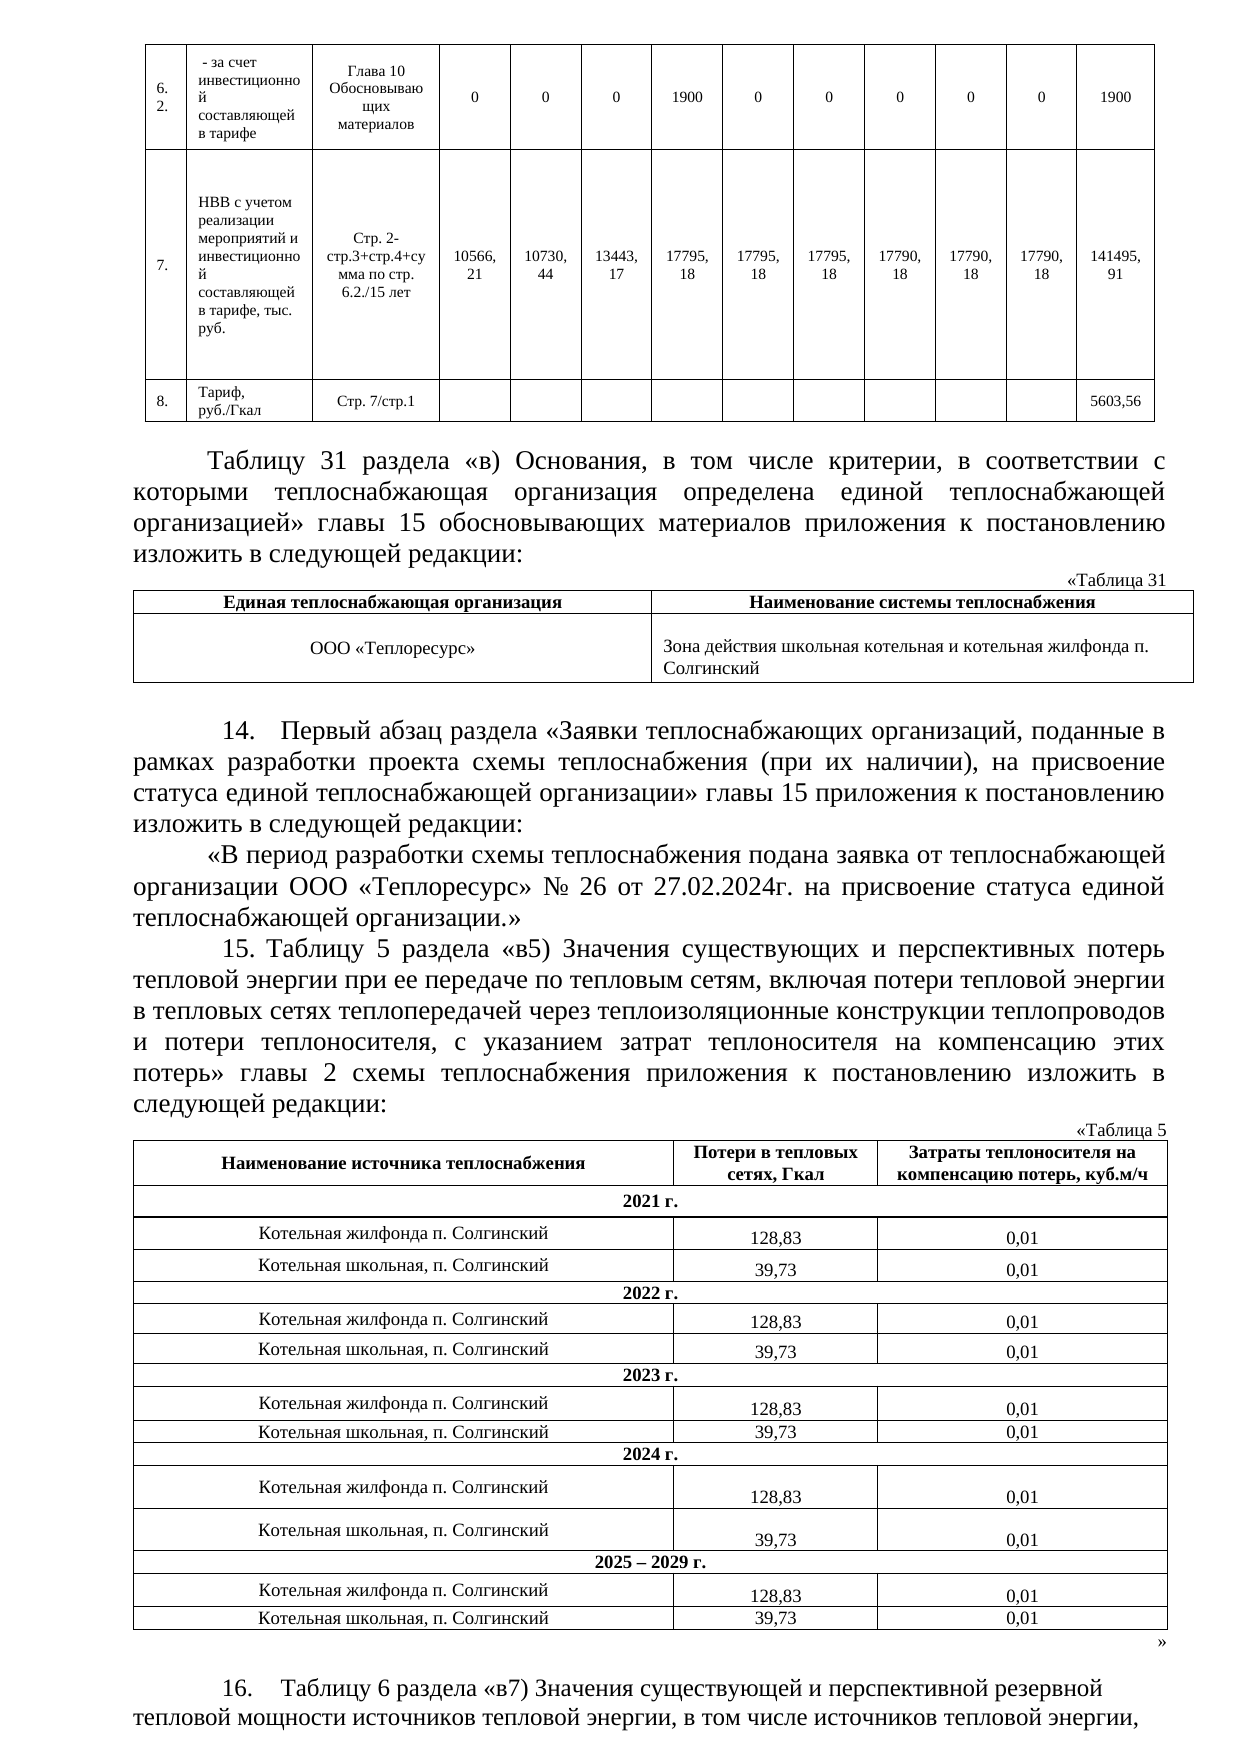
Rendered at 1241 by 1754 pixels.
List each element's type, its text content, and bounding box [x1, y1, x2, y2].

list «Таблица 5 [229, 1119, 1167, 1140]
table_cell 0,01 [878, 1387, 1167, 1419]
table_cell 128,83 [674, 1218, 877, 1248]
table_header Наименование источника теплоснабжения [134, 1141, 673, 1184]
text «В период разработки схемы теплоснабжения подана заявка от теплоснабжающей организации ООО «Теплоресурс» № 26 от 27.02.2024г. на присвоение статуса единой теплоснабжающей организации.» [133, 838, 1167, 932]
table_header Наименование системы теплоснабжения [652, 591, 1193, 613]
table_cell 17790,18 [936, 150, 1006, 379]
table_cell [652, 380, 722, 421]
table_cell 0,01 [878, 1509, 1167, 1550]
table_cell Стр. 7/стр.1 [313, 380, 439, 421]
table_cell 10566,21 [440, 150, 510, 379]
table_cell 5603,56 [1077, 380, 1154, 421]
table_header Затраты теплоносителя на компенсацию потерь, куб.м/ч [878, 1141, 1167, 1184]
table_cell Котельная школьная, п. Солгинский [134, 1421, 673, 1442]
table_cell 17790,18 [1007, 150, 1076, 379]
table_cell 1900 [1077, 45, 1154, 149]
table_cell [313, 45, 439, 149]
table_cell 0,01 [878, 1304, 1167, 1333]
table_cell Котельная школьная, п. Солгинский [134, 1509, 673, 1550]
table_cell 0 [723, 45, 793, 149]
table_cell 13443,17 [582, 150, 651, 379]
table_cell [723, 380, 793, 421]
table_cell [794, 380, 864, 421]
table_cell [936, 380, 1006, 421]
table_cell 39,73 [674, 1334, 877, 1363]
table_cell Котельная жилфонда п. Солгинский [134, 1304, 673, 1333]
table_cell 39,73 [674, 1421, 877, 1442]
table_cell Котельная жилфонда п. Солгинский [134, 1387, 673, 1419]
table_cell 0,01 [878, 1250, 1167, 1281]
table_cell 1900 [652, 45, 722, 149]
table_cell 17795,18 [794, 150, 864, 379]
table_cell - за счет инвестиционной составляющей в тарифе [187, 45, 312, 149]
text Таблицу 31 раздела «в) Основания, в том числе критерии, в соответствии с которыми теплоснабжающая организация определена единой теплоснабжающей организацией» главы 15 обосновывающих материалов приложения к постановлению изложить в следующей редакции: [133, 444, 1167, 568]
table_header Единая теплоснабжающая организация [134, 591, 651, 613]
table_cell 2023 г. [134, 1364, 1167, 1386]
table_cell [511, 380, 581, 421]
table_cell Котельная школьная, п. Солгинский [134, 1250, 673, 1281]
table_cell Тариф, руб./Гкал [187, 380, 312, 421]
table_header Потери в тепловых сетях, Гкал [674, 1141, 877, 1184]
table_cell Котельная школьная, п. Солгинский [134, 1607, 673, 1629]
table_cell 10730,44 [511, 150, 581, 379]
table_cell Котельная школьная, п. Солгинский [134, 1334, 673, 1363]
table_cell 141495,91 [1077, 150, 1154, 379]
table_cell 0 [582, 45, 651, 149]
table_cell 39,73 [674, 1607, 877, 1629]
table_cell 128,83 [674, 1574, 877, 1606]
list Первый абзац раздела «Заявки теплоснабжающих организаций, поданные в рамках разработки проекта схемы теплоснабжения (при их наличии), на присвоение статуса единой теплоснабжающей организации» главы 15 приложения к постановлению изложить в следующей редакции: [133, 714, 1167, 838]
table_cell 0,01 [878, 1218, 1167, 1248]
table_cell 0 [1007, 45, 1076, 149]
table_cell Котельная жилфонда п. Солгинский [134, 1218, 673, 1248]
table_cell 0,01 [878, 1421, 1167, 1442]
table_cell Котельная жилфонда п. Солгинский [134, 1466, 673, 1507]
table_cell 39,73 [674, 1250, 877, 1281]
table_cell НВВ с учетом реализации мероприятий и инвестиционной составляющей в тарифе, тыс. руб. [187, 150, 312, 379]
table_cell 128,83 [674, 1304, 877, 1333]
table_cell 2022 г. [134, 1282, 1167, 1303]
table_cell 2024 г. [134, 1443, 1167, 1465]
table_cell 8. [146, 380, 186, 421]
list Таблицу 5 раздела «в5) Значения существующих и перспективных потерь тепловой энергии при ее передаче по тепловым сетям, включая потери тепловой энергии в тепловых сетях теплопередачей через теплоизоляционные конструкции теплопроводов и потери теплоносителя, с указанием затрат теплоносителя на компенсацию этих потерь» главы 2 схемы теплоснабжения приложения к постановлению изложить в следующей редакции: [133, 932, 1167, 1119]
table_cell 0 [440, 45, 510, 149]
table_cell [440, 380, 510, 421]
table_cell ООО «Теплоресурс» [134, 614, 651, 682]
table_cell [865, 380, 935, 421]
table_cell 17795,18 [723, 150, 793, 379]
table_cell 39,73 [674, 1509, 877, 1550]
table_cell 128,83 [674, 1466, 877, 1507]
table_cell Стр. 2-стр.3+стр.4+сумма по стр. 6.2./15 лет [313, 150, 439, 379]
table_cell 0 [936, 45, 1006, 149]
table_cell 2021 г. [134, 1186, 1167, 1216]
table_cell [582, 380, 651, 421]
table_cell [1007, 380, 1076, 421]
table_cell 6.2. [146, 45, 186, 149]
table_cell 0,01 [878, 1334, 1167, 1363]
table_cell 0 [865, 45, 935, 149]
table_cell 0 [794, 45, 864, 149]
table_cell 0,01 [878, 1466, 1167, 1507]
table_cell 7. [146, 150, 186, 379]
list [133, 1673, 1167, 1730]
table_cell Зона действия школьная котельная и котельная жилфонда п. Солгинский [652, 614, 1193, 682]
table_cell 0 [511, 45, 581, 149]
table_cell 17795,18 [652, 150, 722, 379]
table_cell 0,01 [878, 1607, 1167, 1629]
list » [229, 1630, 1167, 1651]
table_cell 0,01 [878, 1574, 1167, 1606]
list «Таблица 31 [229, 568, 1167, 590]
table_cell 2025 – 2029 г. [134, 1551, 1167, 1573]
table_cell 17790,18 [865, 150, 935, 379]
table_cell 128,83 [674, 1387, 877, 1419]
table_cell Котельная жилфонда п. Солгинский [134, 1574, 673, 1606]
